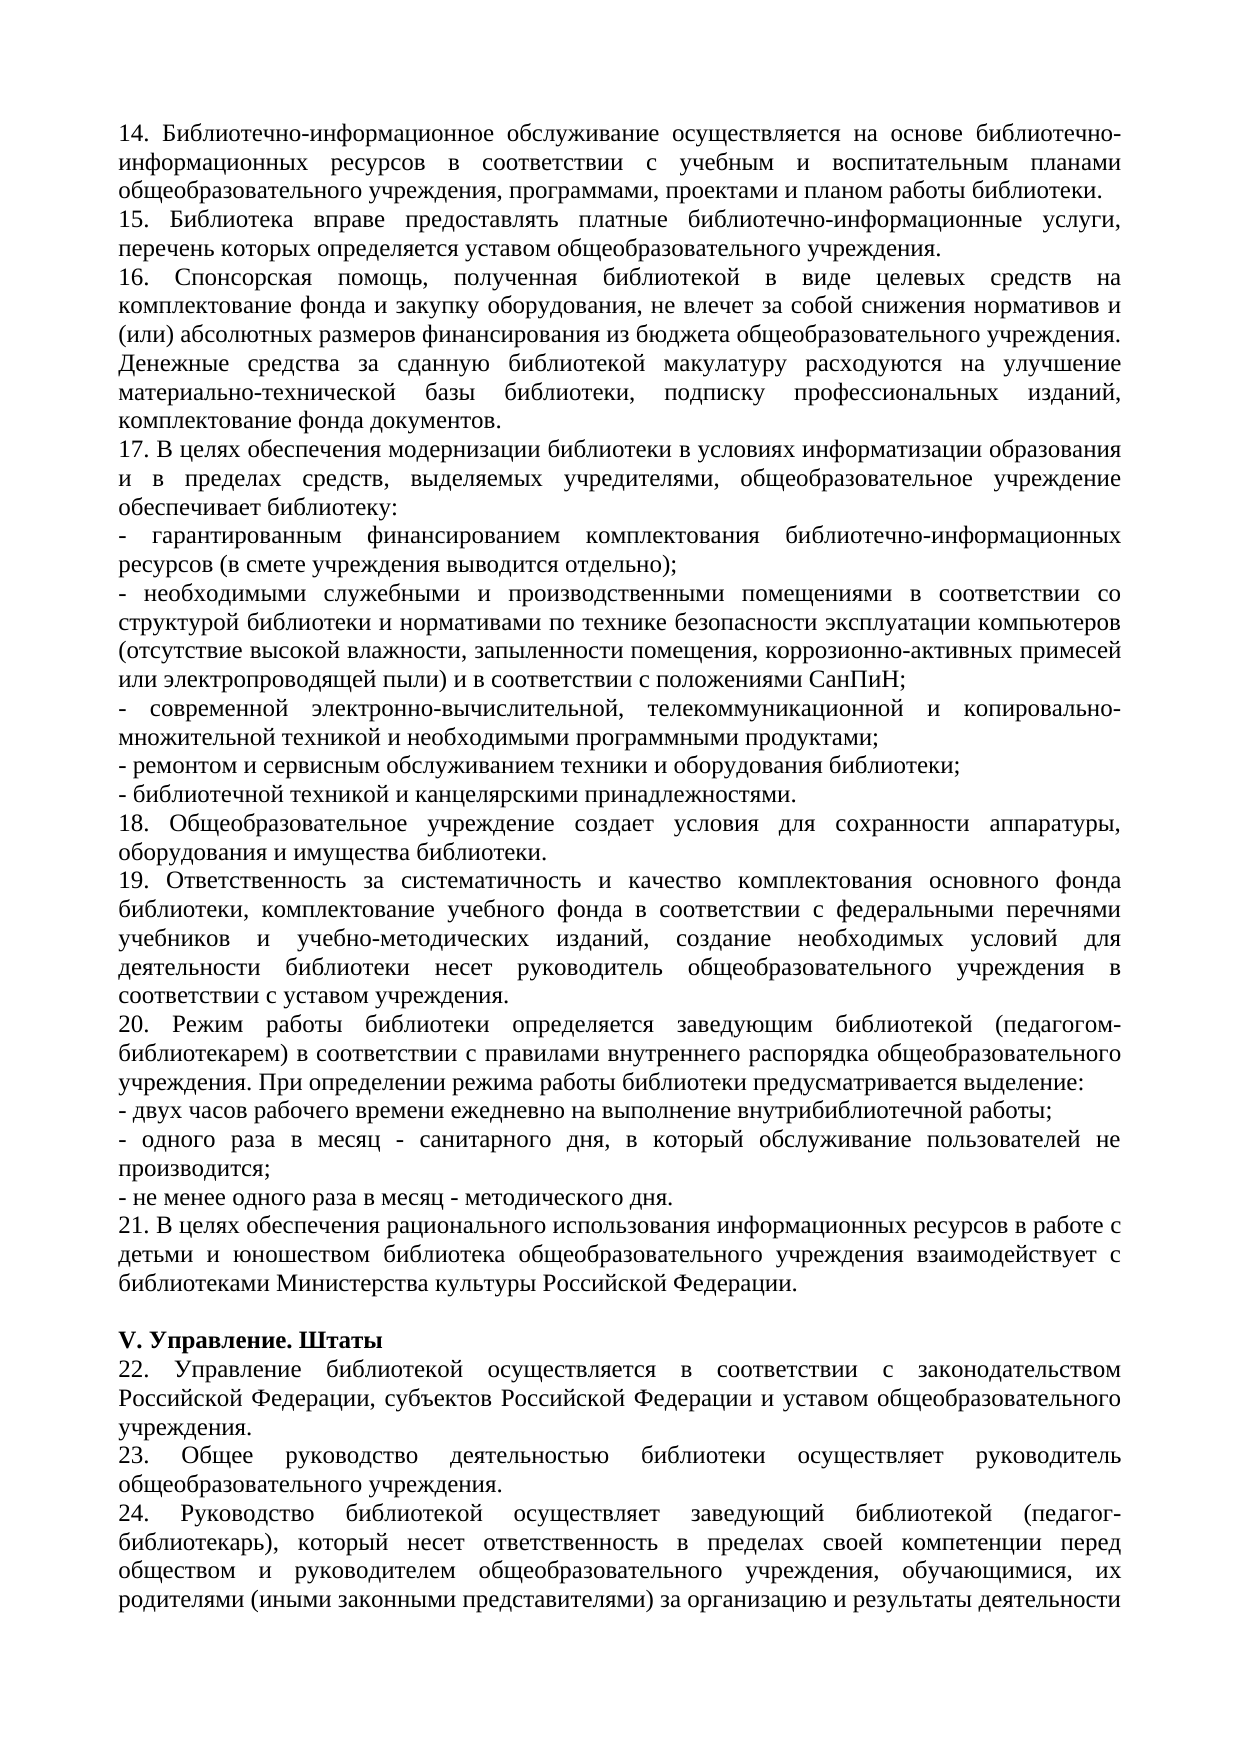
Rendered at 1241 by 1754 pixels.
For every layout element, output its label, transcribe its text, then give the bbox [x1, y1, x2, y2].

text 19. Ответственность за систематичность и качество комплектования основного фонда библиотеки, комплектование учебного фонда в соответствии с федеральными перечнями учебников и учебно-методических изданий, создание необходимых условий для деятельности библиотеки несет руководитель общеобразовательного учреждения в соответствии с уставом учреждения. [118, 866, 1122, 1009]
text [118, 1498, 1122, 1613]
text - двух часов рабочего времени ежедневно на выполнение внутрибиблиотечной работы; [118, 1096, 1122, 1124]
text 15. Библиотека вправе предоставлять платные библиотечно-информационные услуги, перечень которых определяется уставом общеобразовательного учреждения. [118, 204, 1122, 262]
text - не менее одного раза в месяц - методического дня. [118, 1182, 1122, 1211]
text - одного раза в месяц - санитарного дня, в который обслуживание пользователей не производится; [118, 1124, 1122, 1182]
text 21. В целях обеспечения рационального использования информационных ресурсов в работе с детьми и юношеством библиотека общеобразовательного учреждения взаимодействует с библиотеками Министерства культуры Российской Федерации. [118, 1211, 1122, 1297]
text - ремонтом и сервисным обслуживанием техники и оборудования библиотеки; [118, 751, 1122, 779]
text 23. Общее руководство деятельностью библиотеки осуществляет руководитель общеобразовательного учреждения. [118, 1441, 1122, 1498]
text 20. Режим работы библиотеки определяется заведующим библиотекой (педагогом-библиотекарем) в соответствии с правилами внутреннего распорядка общеобразовательного учреждения. При определении режима работы библиотеки предусматривается выделение: [118, 1009, 1122, 1096]
text - необходимыми служебными и производственными помещениями в соответствии со структурой библиотеки и нормативами по технике безопасности эксплуатации компьютеров (отсутствие высокой влажности, запыленности помещения, коррозионно-активных примесей или электропроводящей пыли) и в соответствии с положениями СанПиН; [118, 578, 1122, 693]
text V. Управление. Штаты [118, 1326, 1122, 1354]
text - современной электронно-вычислительной, телекоммуникационной и копировально-множительной техникой и необходимыми программными продуктами; [118, 693, 1122, 751]
text 17. В целях обеспечения модернизации библиотеки в условиях информатизации образования и в пределах средств, выделяемых учредителями, общеобразовательное учреждение обеспечивает библиотеку: [118, 434, 1122, 521]
text 14. Библиотечно-информационное обслуживание осуществляется на основе библиотечно-информационных ресурсов в соответствии с учебным и воспитательным планами общеобразовательного учреждения, программами, проектами и планом работы библиотеки. [118, 118, 1122, 204]
text 18. Общеобразовательное учреждение создает условия для сохранности аппаратуры, оборудования и имущества библиотеки. [118, 808, 1122, 866]
text 16. Спонсорская помощь, полученная библиотекой в виде целевых средств на комплектование фонда и закупку оборудования, не влечет за собой снижения нормативов и (или) абсолютных размеров финансирования из бюджета общеобразовательного учреждения. Денежные средства за сданную библиотекой макулатуру расходуются на улучшение материально-технической базы библиотеки, подписку профессиональных изданий, комплектование фонда документов. [118, 262, 1122, 434]
text - гарантированным финансированием комплектования библиотечно-информационных ресурсов (в смете учреждения выводится отдельно); [118, 521, 1122, 578]
text 22. Управление библиотекой осуществляется в соответствии с законодательством Российской Федерации, субъектов Российской Федерации и уставом общеобразовательного учреждения. [118, 1354, 1122, 1441]
text - библиотечной техникой и канцелярскими принадлежностями. [118, 779, 1122, 808]
